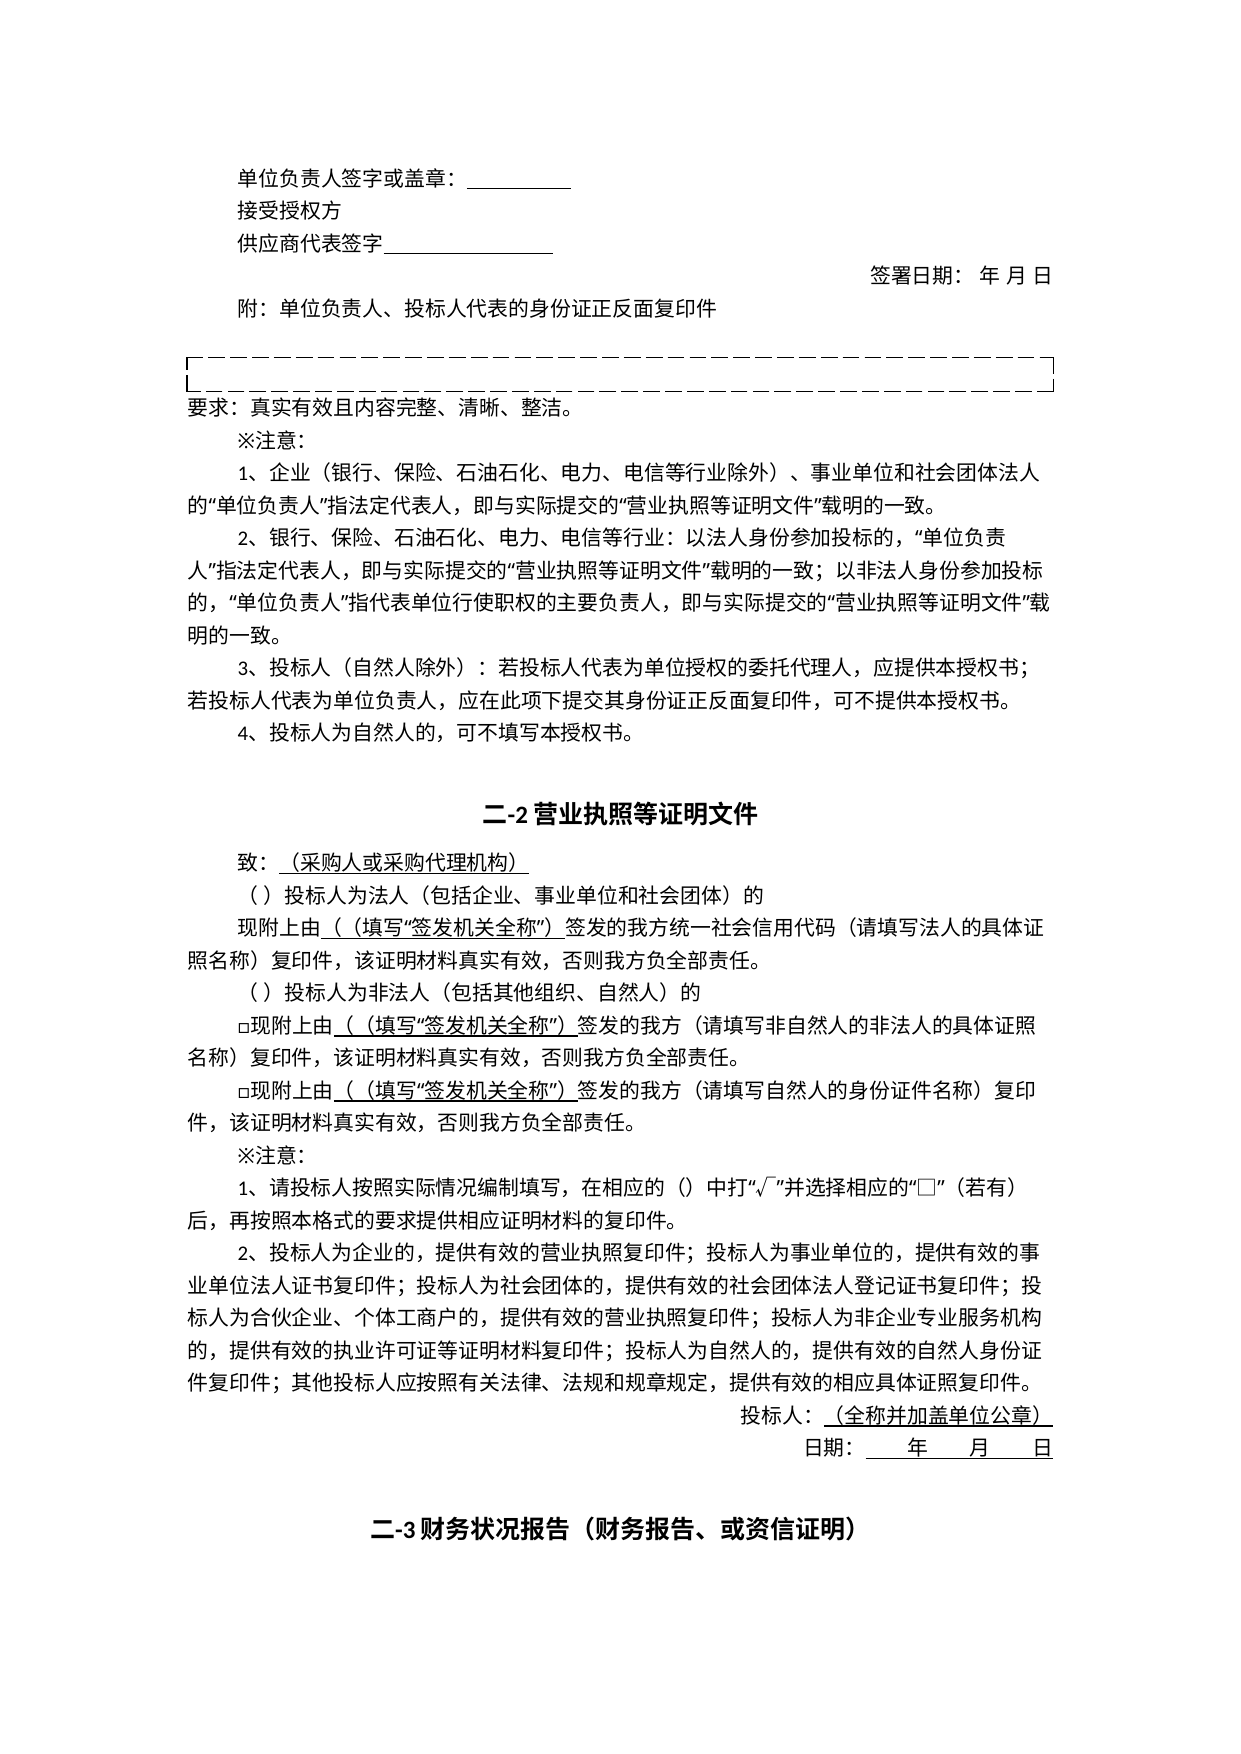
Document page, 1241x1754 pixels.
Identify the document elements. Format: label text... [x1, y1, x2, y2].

text 致：（采购人或采购代理机构） [187, 847, 1053, 879]
text 二-2营业执照等证明文件 [187, 782, 1053, 847]
text 要求：真实有效且内容完整、清晰、整洁。 [187, 392, 1053, 424]
text 接受授权方 [187, 194, 1053, 227]
text （ ）投标人为法人（包括企业、事业单位和社会团体）的 [187, 879, 1053, 912]
text 2、投标人为企业的，提供有效的营业执照复印件；投标人为事业单位的，提供有效的事业单位法人证书复印件；投标人为社会团体的，提供有效的社会团体法人登记证书复印件；投标人为合伙企业、个体工商户的，提供有效的营业执照复印件；投标人为非企业专业服务机构的，提供有效的执业许可证等证明材料复印件；投标人为自然人的，提供有效的自然人身份证件复印件；其他投标人应按照有关法律、法规和规章规定，提供有效的相应具体证照复印件。 [187, 1237, 1053, 1399]
text ※注意： [187, 1139, 1053, 1172]
text 二-3财务状况报告（财务报告、或资信证明） [187, 1497, 1053, 1562]
text 单位负责人签字或盖章： [187, 162, 1053, 194]
text □现附上由（（填写“签发机关全称”）签发的我方（请填写自然人的身份证件名称）复印件，该证明材料真实有效，否则我方负全部责任。 [187, 1074, 1053, 1139]
text 现附上由（（填写“签发机关全称”）签发的我方统一社会信用代码（请填写法人的具体证照名称）复印件，该证明材料真实有效，否则我方负全部责任。 [187, 912, 1053, 977]
text 1、企业（银行、保险、石油石化、电力、电信等行业除外）、事业单位和社会团体法人的“单位负责人”指法定代表人，即与实际提交的“营业执照等证明文件”载明的一致。 [187, 457, 1053, 522]
text ※注意： [187, 424, 1053, 457]
text 日期： 年 月 日 [187, 1432, 1053, 1464]
text 投标人：（全称并加盖单位公章） [187, 1399, 1053, 1432]
text 附：单位负责人、投标人代表的身份证正反面复印件 [187, 292, 1053, 324]
text 签署日期： 年 月 日 [187, 259, 1053, 292]
text 供应商代表签字 [187, 227, 1053, 259]
text 1、请投标人按照实际情况编制填写，在相应的（）中打“√”并选择相应的“□”（若有）后，再按照本格式的要求提供相应证明材料的复印件。 [187, 1172, 1053, 1237]
text 4、投标人为自然人的，可不填写本授权书。 [187, 717, 1053, 749]
text □现附上由（（填写“签发机关全称”）签发的我方（请填写非自然人的非法人的具体证照名称）复印件，该证明材料真实有效，否则我方负全部责任。 [187, 1009, 1053, 1074]
text 3、投标人（自然人除外）：若投标人代表为单位授权的委托代理人，应提供本授权书；若投标人代表为单位负责人，应在此项下提交其身份证正反面复印件，可不提供本授权书。 [187, 652, 1053, 717]
text （ ）投标人为非法人（包括其他组织、自然人）的 [187, 977, 1053, 1009]
text 2、银行、保险、石油石化、电力、电信等行业：以法人身份参加投标的，“单位负责人”指法定代表人，即与实际提交的“营业执照等证明文件”载明的一致；以非法人身份参加投标的，“单位负责人”指代表单位行使职权的主要负责人，即与实际提交的“营业执照等证明文件”载明的一致。 [187, 522, 1053, 652]
